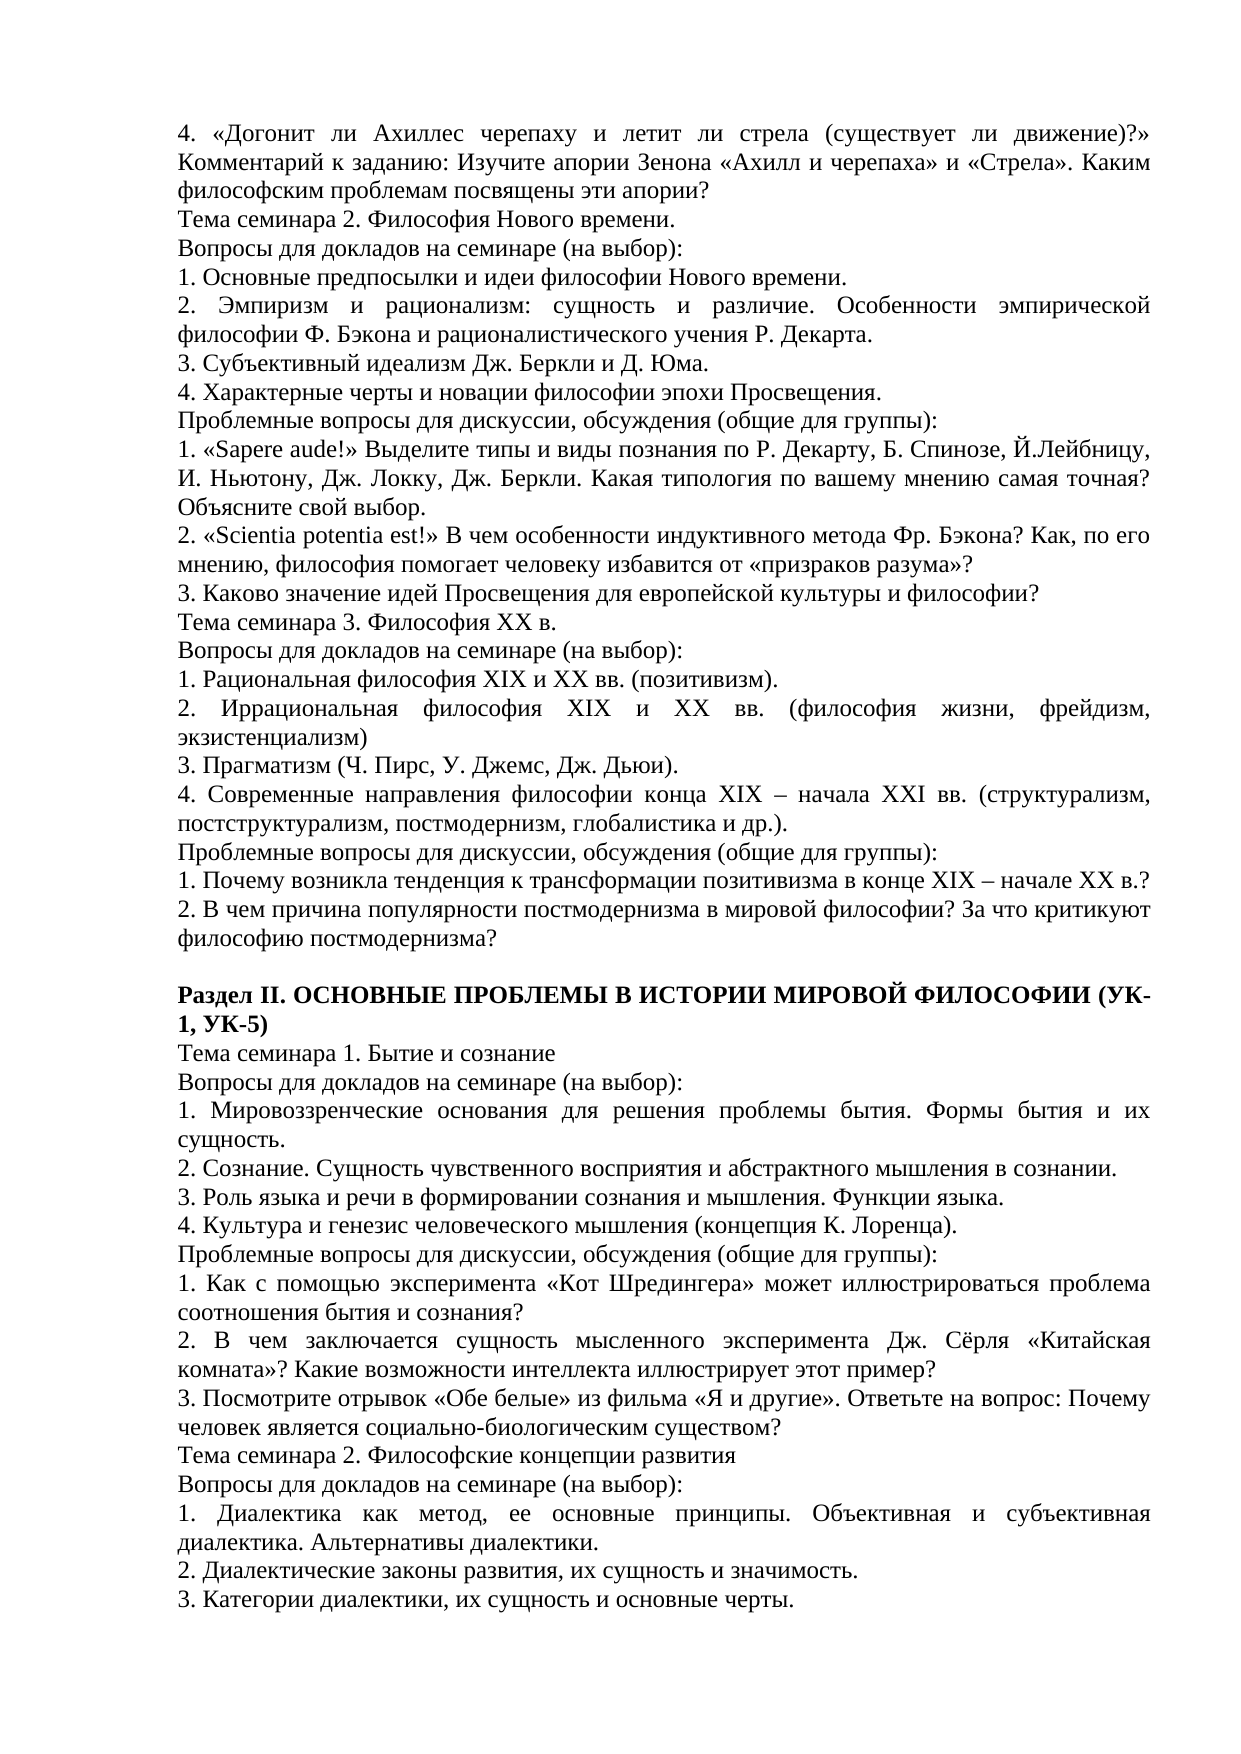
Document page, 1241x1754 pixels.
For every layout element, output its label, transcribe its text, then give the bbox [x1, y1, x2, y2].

text 4. Современные направления философии конца XIX – начала ХХI вв. (структурализм, постструктурализм, постмодернизм, глобалистика и др.). [177, 779, 1152, 837]
text 2. Сознание. Сущность чувственного восприятия и абстрактного мышления в сознании. [177, 1153, 1152, 1182]
text 1. Диалектика как метод, ее основные принципы. Объективная и субъективная диалектика. Альтернативы диалектики. [177, 1498, 1152, 1556]
text 3. Субъективный идеализм Дж. Беркли и Д. Юма. [177, 348, 1152, 377]
text 2. Эмпиризм и рационализм: сущность и различие. Особенности эмпирической философии Ф. Бэкона и рационалистического учения Р. Декарта. [177, 291, 1152, 348]
text Вопросы для докладов на семинаре (на выбор): [177, 1067, 1152, 1096]
text 3. Прагматизм (Ч. Пирс, У. Джемс, Дж. Дьюи). [177, 751, 1152, 779]
text Тема семинара 1. Бытие и сознание [177, 1038, 1152, 1067]
text Проблемные вопросы для дискуссии, обсуждения (общие для группы): [177, 406, 1152, 434]
text 2. Иррациональная философия XIX и ХХ вв. (философия жизни, фрейдизм, экзистенциализм) [177, 693, 1152, 751]
text 2. В чем причина популярности постмодернизма в мировой философии? За что критикуют философию постмодернизма? [177, 894, 1152, 952]
text 1. Рациональная философия XIX и ХХ вв. (позитивизм). [177, 664, 1152, 693]
text 1. «Sapere aude!» Выделите типы и виды познания по Р. Декарту, Б. Спинозе, Й.Лейбницу, И. Ньютону, Дж. Локку, Дж. Беркли. Какая типология по вашему мнению самая точная? Объясните свой выбор. [177, 434, 1152, 521]
text Проблемные вопросы для дискуссии, обсуждения (общие для группы): [177, 1239, 1152, 1268]
text 2. В чем заключается сущность мысленного эксперимента Дж. Сёрля «Китайская комната»? Какие возможности интеллекта иллюстрирует этот пример? [177, 1326, 1152, 1383]
text Проблемные вопросы для дискуссии, обсуждения (общие для группы): [177, 837, 1152, 866]
text 3. Категории диалектики, их сущность и основные черты. [177, 1584, 1152, 1613]
text 4. Характерные черты и новации философии эпохи Просвещения. [177, 377, 1152, 406]
text 4. Культура и генезис человеческого мышления (концепция К. Лоренца). [177, 1211, 1152, 1239]
text 2. «Scientia potentia est!» В чем особенности индуктивного метода Фр. Бэкона? Как, по его мнению, философия помогает человеку избавится от «призраков разума»? [177, 521, 1152, 578]
text Тема семинара 2. Философские концепции развития [177, 1441, 1152, 1469]
text Вопросы для докладов на семинаре (на выбор): [177, 233, 1152, 262]
text 3. Посмотрите отрывок «Обе белые» из фильма «Я и другие». Ответьте на вопрос: Почему человек является социально-биологическим существом? [177, 1383, 1152, 1441]
text Вопросы для докладов на семинаре (на выбор): [177, 1469, 1152, 1498]
text Тема семинара 2. Философия Нового времени. [177, 204, 1152, 233]
text 1. Основные предпосылки и идеи философии Нового времени. [177, 262, 1152, 291]
text 3. Каково значение идей Просвещения для европейской культуры и философии? [177, 578, 1152, 607]
text 1. Как с помощью эксперимента «Кот Шредингера» может иллюстрироваться проблема соотношения бытия и сознания? [177, 1268, 1152, 1326]
text 2. Диалектические законы развития, их сущность и значимость. [177, 1556, 1152, 1584]
text Тема семинара 3. Философия ХХ в. [177, 607, 1152, 636]
text 1. Почему возникла тенденция к трансформации позитивизма в конце XIX – начале XX в.? [177, 866, 1152, 894]
text 3. Роль языка и речи в формировании сознания и мышления. Функции языка. [177, 1182, 1152, 1211]
text 4. «Догонит ли Ахиллес черепаху и летит ли стрела (существует ли движение)?» Комментарий к заданию: Изучите апории Зенона «Ахилл и черепаха» и «Стрела». Каким философским проблемам посвящены эти апории? [177, 118, 1152, 204]
text Раздел II. ОСНОВНЫЕ ПРОБЛЕМЫ В ИСТОРИИ МИРОВОЙ ФИЛОСОФИИ (УК-1, УК-5) [177, 981, 1152, 1038]
text 1. Мировоззренческие основания для решения проблемы бытия. Формы бытия и их сущность. [177, 1096, 1152, 1153]
text Вопросы для докладов на семинаре (на выбор): [177, 636, 1152, 664]
